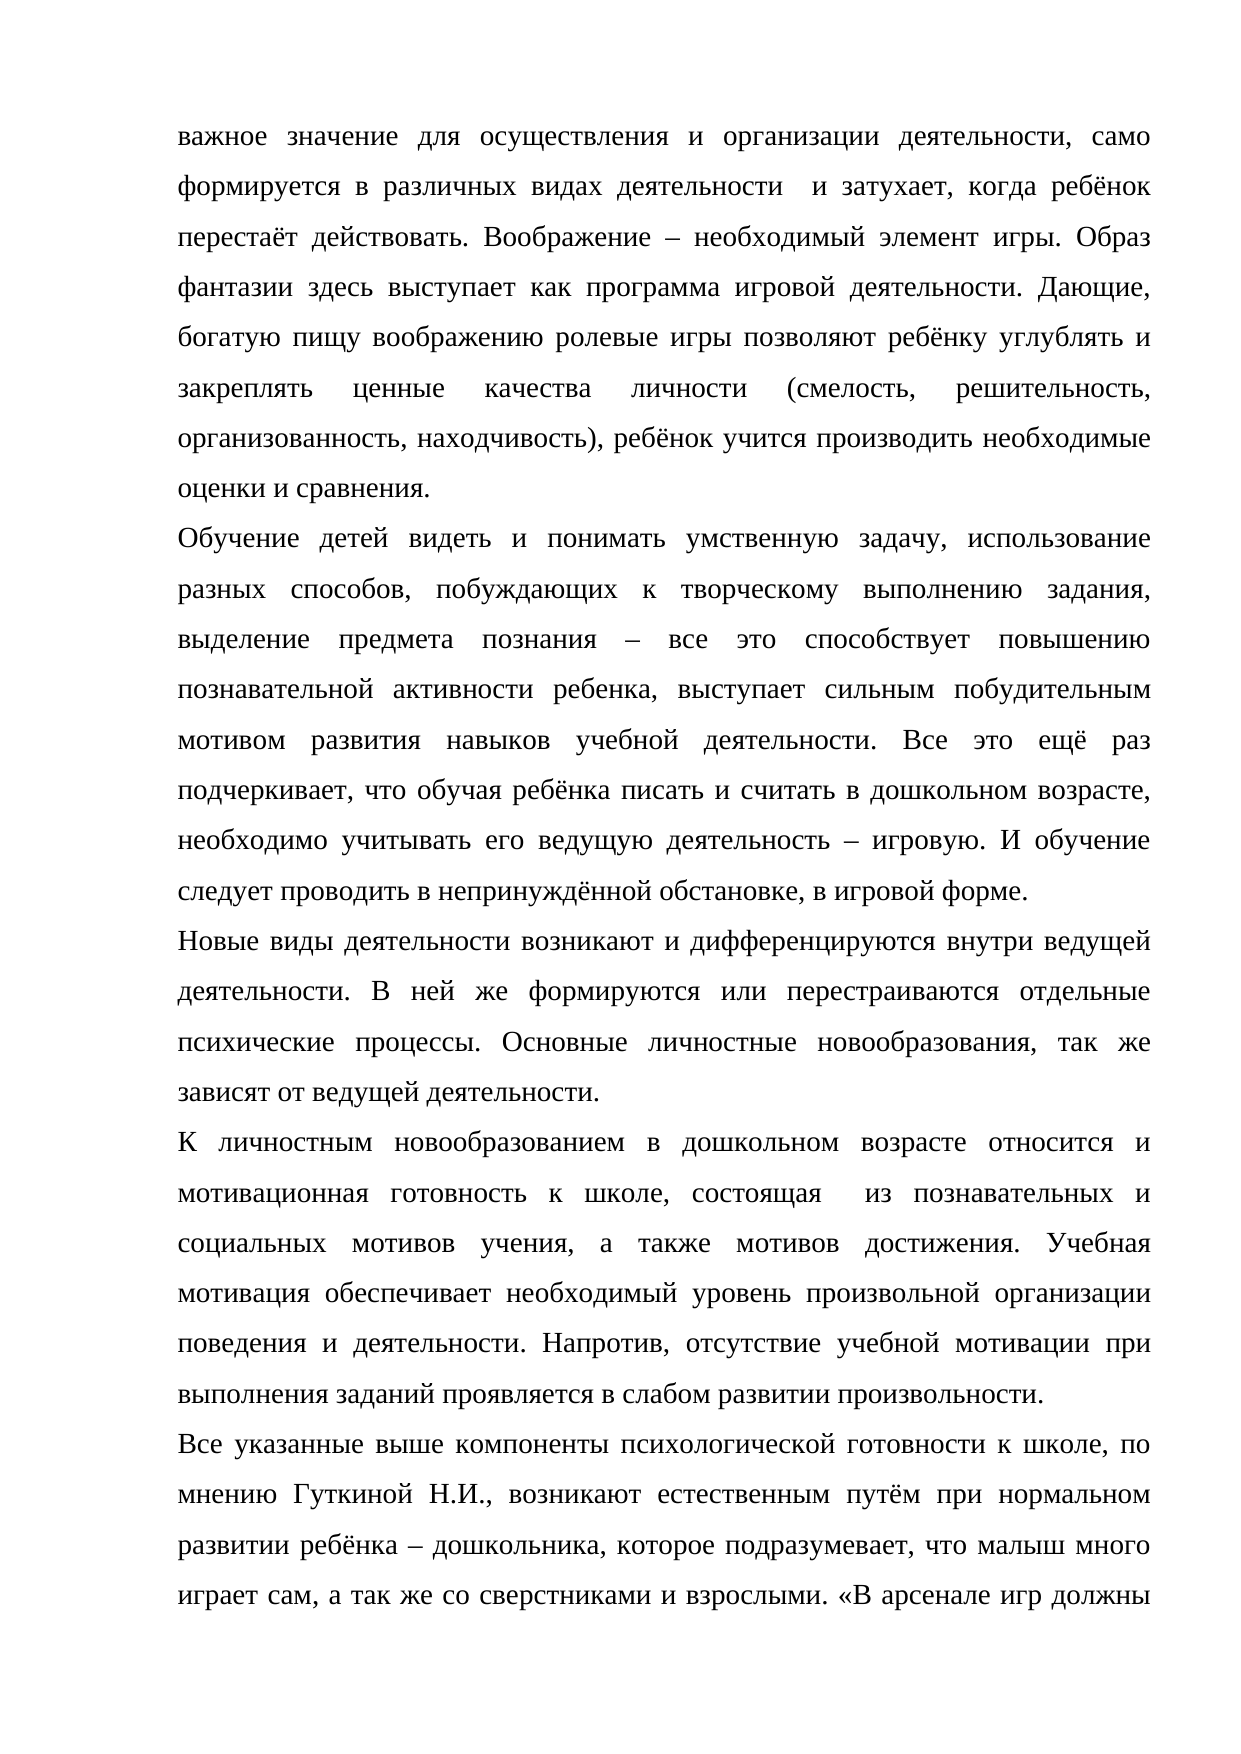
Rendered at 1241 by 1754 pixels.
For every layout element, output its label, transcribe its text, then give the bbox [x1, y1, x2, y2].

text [177, 1426, 1152, 1611]
text К личностным новообразованием в дошкольном возрасте относится и мотивационная готовность к школе, состоящая из познавательных и социальных мотивов учения, а также мотивов достижения. Учебная мотивация обеспечивает необходимый уровень произвольной организации поведения и деятельности. Напротив, отсутствие учебной мотивации при выполнения заданий проявляется в слабом развитии произвольности. [177, 1124, 1152, 1409]
text Новые виды деятельности возникают и дифференцируются внутри ведущей деятельности. В ней же формируются или перестраиваются отдельные психические процессы. Основные личностные новообразования, так же зависят от ведущей деятельности. [177, 923, 1152, 1108]
text Обучение детей видеть и понимать умственную задачу, использование разных способов, побуждающих к творческому выполнению задания, выделение предмета познания – все это способствует повышению познавательной активности ребенка, выступает сильным побудительным мотивом развития навыков учебной деятельности. Все это ещё раз подчеркивает, что обучая ребёнка писать и считать в дошкольном возрасте, необходимо учитывать его ведущую деятельность – игровую. И обучение следует проводить в непринуждённой обстановке, в игровой форме. [177, 521, 1152, 906]
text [177, 118, 1152, 504]
